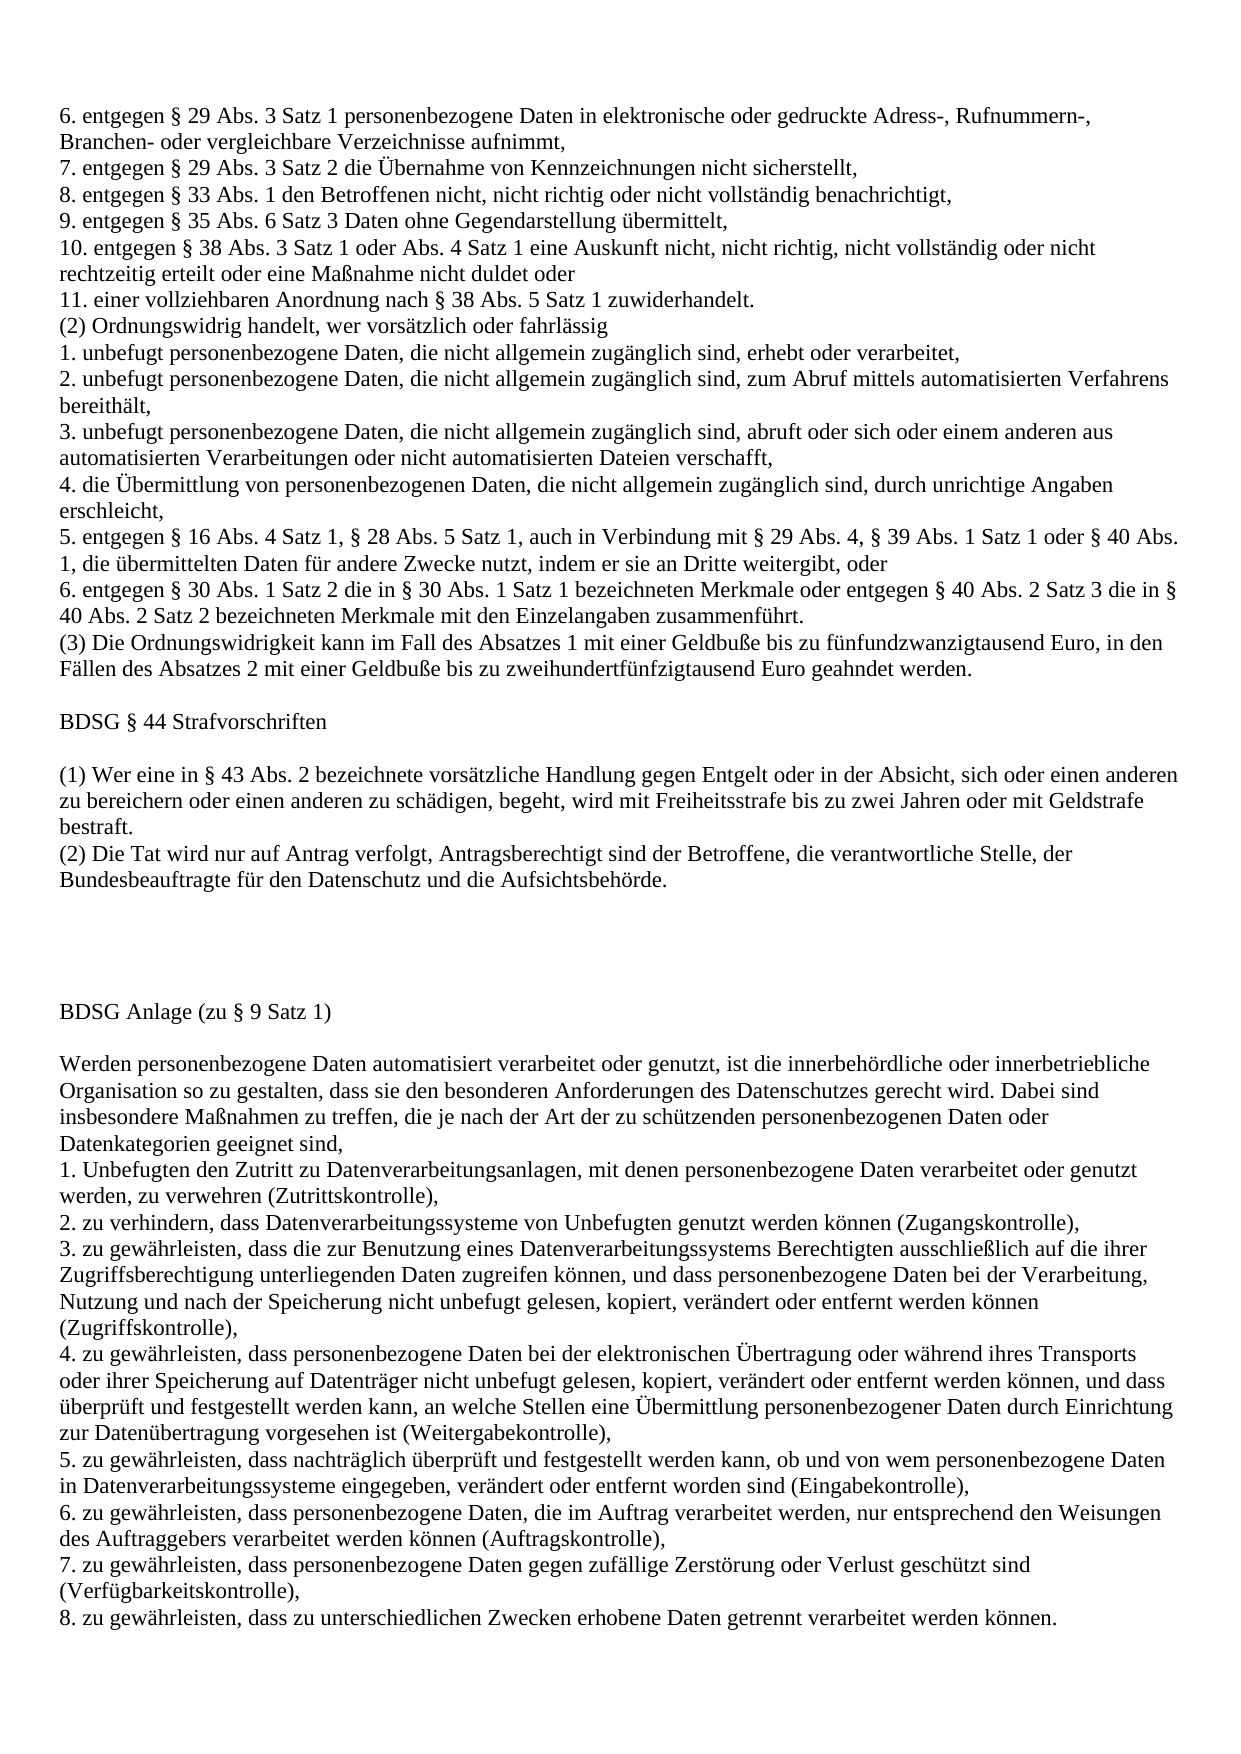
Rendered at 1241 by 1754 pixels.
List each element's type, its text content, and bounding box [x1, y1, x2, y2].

text 2. unbefugt personenbezogene Daten, die nicht allgemein zugänglich sind, zum Abruf mittels automatisierten Verfahrens bereithält, [59, 365, 1181, 418]
text 6. entgegen § 29 Abs. 3 Satz 1 personenbezogene Daten in elektronische oder gedruckte Adress-, Rufnummern-, Branchen- oder vergleichbare Verzeichnisse aufnimmt, [59, 102, 1181, 154]
text 7. zu gewährleisten, dass personenbezogene Daten gegen zufällige Zerstörung oder Verlust geschützt sind (Verfügbarkeitskontrolle), [59, 1551, 1181, 1604]
text 4. zu gewährleisten, dass personenbezogene Daten bei der elektronischen Übertragung oder während ihres Transports oder ihrer Speicherung auf Datenträger nicht unbefugt gelesen, kopiert, verändert oder entfernt werden können, und dass überprüft und festgestellt werden kann, an welche Stellen eine Übermittlung personenbezogener Daten durch Einrichtung zur Datenübertragung vorgesehen ist (Weitergabekontrolle), [59, 1340, 1181, 1446]
text 11. einer vollziehbaren Anordnung nach § 38 Abs. 5 Satz 1 zuwiderhandelt. [59, 286, 1181, 313]
text (2) Die Tat wird nur auf Antrag verfolgt, Antragsberechtigt sind der Betroffene, die verantwortliche Stelle, der Bundesbeauftragte für den Datenschutz und die Aufsichtsbehörde. [59, 840, 1181, 892]
text 2. zu verhindern, dass Datenverarbeitungssysteme von Unbefugten genutzt werden können (Zugangskontrolle), [59, 1209, 1181, 1235]
text 10. entgegen § 38 Abs. 3 Satz 1 oder Abs. 4 Satz 1 eine Auskunft nicht, nicht richtig, nicht vollständig oder nicht rechtzeitig erteilt oder eine Maßnahme nicht duldet oder [59, 233, 1181, 286]
text 4. die Übermittlung von personenbezogenen Daten, die nicht allgemein zugänglich sind, durch unrichtige Angaben erschleicht, [59, 471, 1181, 523]
text (1) Wer eine in § 43 Abs. 2 bezeichnete vorsätzliche Handlung gegen Entgelt oder in der Absicht, sich oder einen anderen zu bereichern oder einen anderen zu schädigen, begeht, wird mit Freiheitsstrafe bis zu zwei Jahren oder mit Geldstrafe bestraft. [59, 761, 1181, 840]
text Werden personenbezogene Daten automatisiert verarbeitet oder genutzt, ist die innerbehördliche oder innerbetriebliche Organisation so zu gestalten, dass sie den besonderen Anforderungen des Datenschutzes gerecht wird. Dabei sind insbesondere Maßnahmen zu treffen, die je nach der Art der zu schützenden personenbezogenen Daten oder Datenkategorien geeignet sind, [59, 1051, 1181, 1156]
text 6. entgegen § 30 Abs. 1 Satz 2 die in § 30 Abs. 1 Satz 1 bezeichneten Merkmale oder entgegen § 40 Abs. 2 Satz 3 die in § 40 Abs. 2 Satz 2 bezeichneten Merkmale mit den Einzelangaben zusammenführt. [59, 576, 1181, 629]
text (2) Ordnungswidrig handelt, wer vorsätzlich oder fahrlässig [59, 313, 1181, 339]
text 8. entgegen § 33 Abs. 1 den Betroffenen nicht, nicht richtig oder nicht vollständig benachrichtigt, [59, 181, 1181, 207]
text 5. zu gewährleisten, dass nachträglich überprüft und festgestellt werden kann, ob und von wem personenbezogene Daten in Datenverarbeitungssysteme eingegeben, verändert oder entfernt worden sind (Eingabekontrolle), [59, 1446, 1181, 1498]
text 5. entgegen § 16 Abs. 4 Satz 1, § 28 Abs. 5 Satz 1, auch in Verbindung mit § 29 Abs. 4, § 39 Abs. 1 Satz 1 oder § 40 Abs. 1, die übermittelten Daten für andere Zwecke nutzt, indem er sie an Dritte weitergibt, oder [59, 523, 1181, 576]
text BDSG § 44 Strafvorschriften [59, 708, 1181, 734]
text 1. unbefugt personenbezogene Daten, die nicht allgemein zugänglich sind, erhebt oder verarbeitet, [59, 339, 1181, 365]
text 1. Unbefugten den Zutritt zu Datenverarbeitungsanlagen, mit denen personenbezogene Daten verarbeitet oder genutzt werden, zu verwehren (Zutrittskontrolle), [59, 1156, 1181, 1209]
text 6. zu gewährleisten, dass personenbezogene Daten, die im Auftrag verarbeitet werden, nur entsprechend den Weisungen des Auftraggebers verarbeitet werden können (Auftragskontrolle), [59, 1498, 1181, 1551]
text 3. zu gewährleisten, dass die zur Benutzung eines Datenverarbeitungssystems Berechtigten ausschließlich auf die ihrer Zugriffsberechtigung unterliegenden Daten zugreifen können, und dass personenbezogene Daten bei der Verarbeitung, Nutzung und nach der Speicherung nicht unbefugt gelesen, kopiert, verändert oder entfernt werden können (Zugriffskontrolle), [59, 1235, 1181, 1340]
text (3) Die Ordnungswidrigkeit kann im Fall des Absatzes 1 mit einer Geldbuße bis zu fünfundzwanzigtausend Euro, in den Fällen des Absatzes 2 mit einer Geldbuße bis zu zweihundertfünfzigtausend Euro geahndet werden. [59, 629, 1181, 682]
text 7. entgegen § 29 Abs. 3 Satz 2 die Übernahme von Kennzeichnungen nicht sicherstellt, [59, 154, 1181, 181]
text 9. entgegen § 35 Abs. 6 Satz 3 Daten ohne Gegendarstellung übermittelt, [59, 207, 1181, 233]
text BDSG Anlage (zu § 9 Satz 1) [59, 998, 1181, 1024]
text 8. zu gewährleisten, dass zu unterschiedlichen Zwecken erhobene Daten getrennt verarbeitet werden können. [59, 1604, 1181, 1630]
text 3. unbefugt personenbezogene Daten, die nicht allgemein zugänglich sind, abruft oder sich oder einem anderen aus automatisierten Verarbeitungen oder nicht automatisierten Dateien verschafft, [59, 418, 1181, 471]
